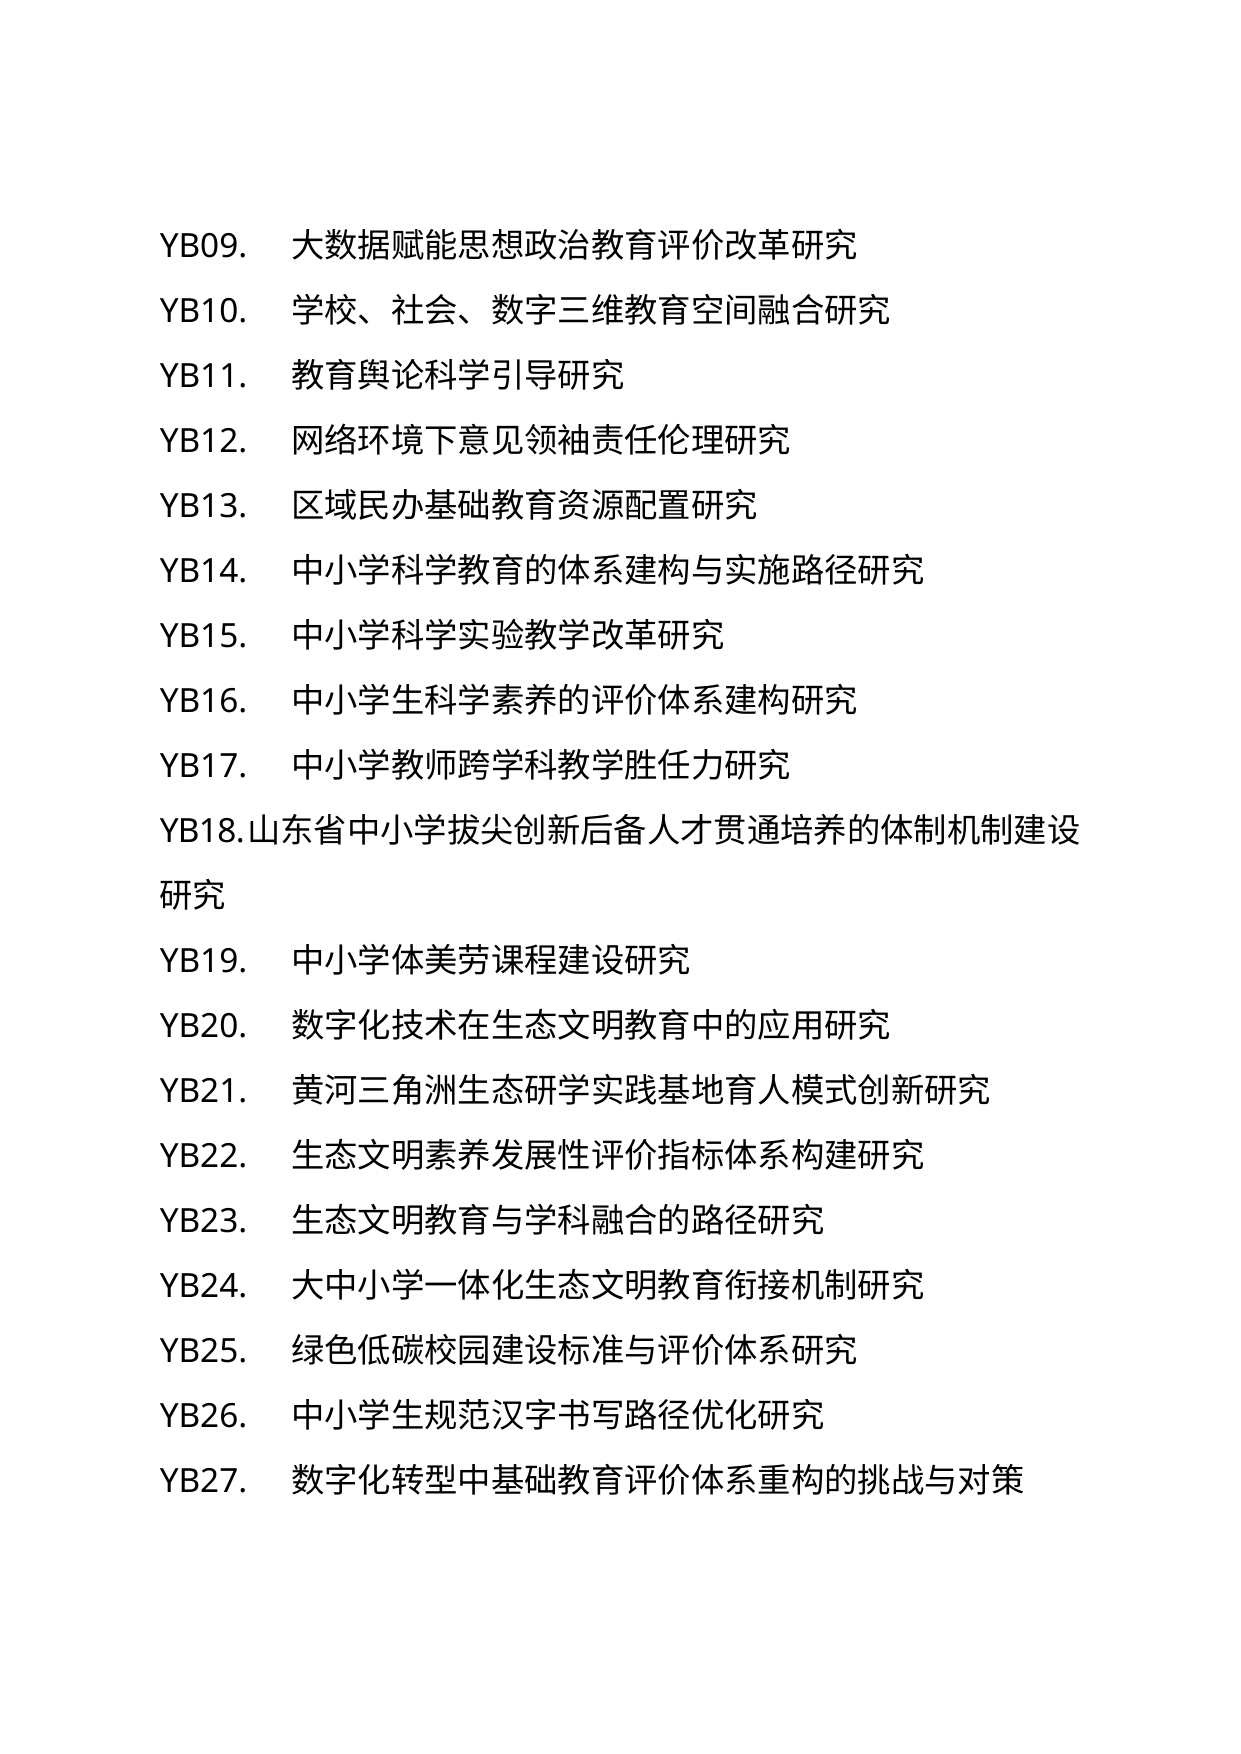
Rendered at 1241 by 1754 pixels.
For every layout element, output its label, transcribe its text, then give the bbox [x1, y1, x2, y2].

list 绿色低碳校园建设标准与评价体系研究 [159, 1316, 1081, 1381]
list 区域民办基础教育资源配置研究 [159, 471, 1081, 536]
list 生态文明素养发展性评价指标体系构建研究 [159, 1121, 1081, 1186]
list 中小学生科学素养的评价体系建构研究 [159, 666, 1081, 731]
list 数字化技术在生态文明教育中的应用研究 [159, 991, 1081, 1056]
list 中小学体美劳课程建设研究 [159, 926, 1081, 991]
list 教育舆论科学引导研究 [159, 341, 1081, 406]
list 黄河三角洲生态研学实践基地育人模式创新研究 [159, 1056, 1081, 1121]
list 网络环境下意见领袖责任伦理研究 [159, 406, 1081, 471]
list 中小学生规范汉字书写路径优化研究 [159, 1381, 1081, 1446]
list 学校、社会、数字三维教育空间融合研究 [159, 276, 1081, 341]
list 大数据赋能思想政治教育评价改革研究 [159, 211, 1081, 276]
list 大中小学一体化生态文明教育衔接机制研究 [159, 1251, 1081, 1316]
list 山东省中小学拔尖创新后备人才贯通培养的体制机制建设研究 [159, 796, 1081, 926]
list 数字化转型中基础教育评价体系重构的挑战与对策 [159, 1446, 1081, 1511]
list 生态文明教育与学科融合的路径研究 [159, 1186, 1081, 1251]
list 中小学科学实验教学改革研究 [159, 601, 1081, 666]
list 中小学科学教育的体系建构与实施路径研究 [159, 536, 1081, 601]
list 中小学教师跨学科教学胜任力研究 [159, 731, 1081, 796]
